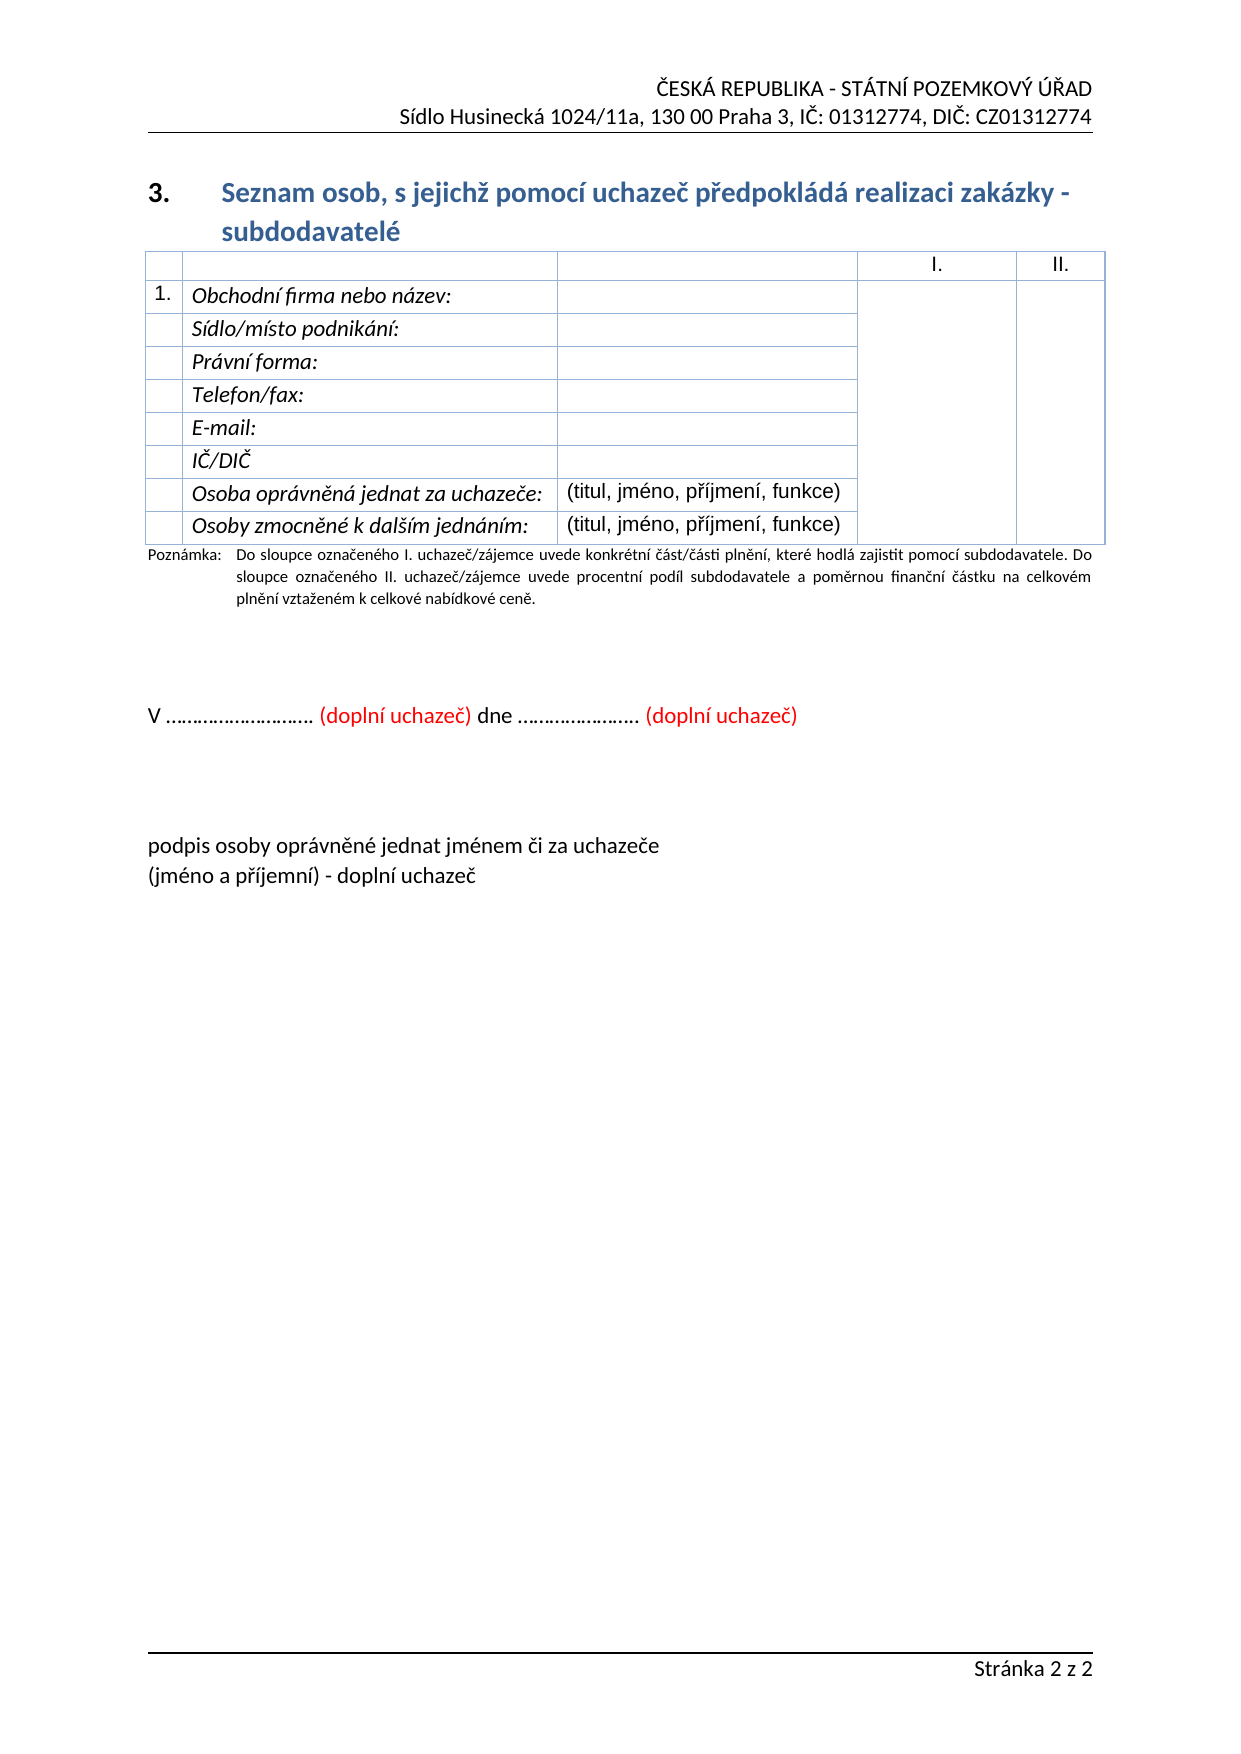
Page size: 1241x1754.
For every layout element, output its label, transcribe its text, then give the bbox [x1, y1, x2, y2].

table_header [183, 252, 557, 280]
subtitle Seznam osob, s jejichž pomocí uchazeč předpokládá realizaci zakázky - subdodavatelé [148, 174, 1093, 248]
text V ………………………. (doplní uchazeč) dne ………………….. (doplní uchazeč) [148, 701, 1093, 729]
table_cell [858, 281, 1016, 543]
table_cell [146, 479, 182, 511]
table_cell Obchodní firma nebo název: [183, 281, 557, 313]
table_cell [146, 347, 182, 379]
table_cell [558, 281, 857, 313]
table_cell 1. [146, 281, 182, 313]
table_cell [146, 446, 182, 478]
text Poznámka: Do sloupce označeného I. uchazeč/zájemce uvede konkrétní část/části plnění, které hodlá zajistit pomocí subdodavatele. Do sloupce označeného II. uchazeč/zájemce uvede procentní podíl subdodavatele a poměrnou finanční částku na celkovém plnění vztaženém k celkové nabídkové ceně. [148, 545, 1093, 608]
table_header II. [1017, 252, 1104, 280]
table_header [146, 252, 182, 280]
table_cell [1017, 281, 1104, 543]
table_cell [146, 512, 182, 543]
table_cell [146, 380, 182, 412]
table_cell E-mail: [183, 413, 557, 445]
table_cell IČ/DIČ [183, 446, 557, 478]
table_cell [558, 380, 857, 412]
table_cell Osoby zmocněné k dalším jednáním: [183, 512, 557, 543]
table_cell [558, 446, 857, 478]
table_cell Osoba oprávněná jednat za uchazeče: [183, 479, 557, 511]
table_cell [146, 314, 182, 346]
table_header I. [858, 252, 1016, 280]
table_cell (titul, jméno, příjmení, funkce) [558, 479, 857, 511]
table_cell (titul, jméno, příjmení, funkce) [558, 512, 857, 543]
table_cell [558, 413, 857, 445]
table_cell Telefon/fax: [183, 380, 557, 412]
table_cell [558, 347, 857, 379]
table_cell [146, 413, 182, 445]
table_cell Sídlo/místo podnikání: [183, 314, 557, 346]
table_cell [558, 314, 857, 346]
text podpis osoby oprávněné jednat jménem či za uchazeče (jméno a příjemní) - doplní uchazeč [148, 831, 1093, 889]
table_header [558, 252, 857, 280]
table_cell Právní forma: [183, 347, 557, 379]
